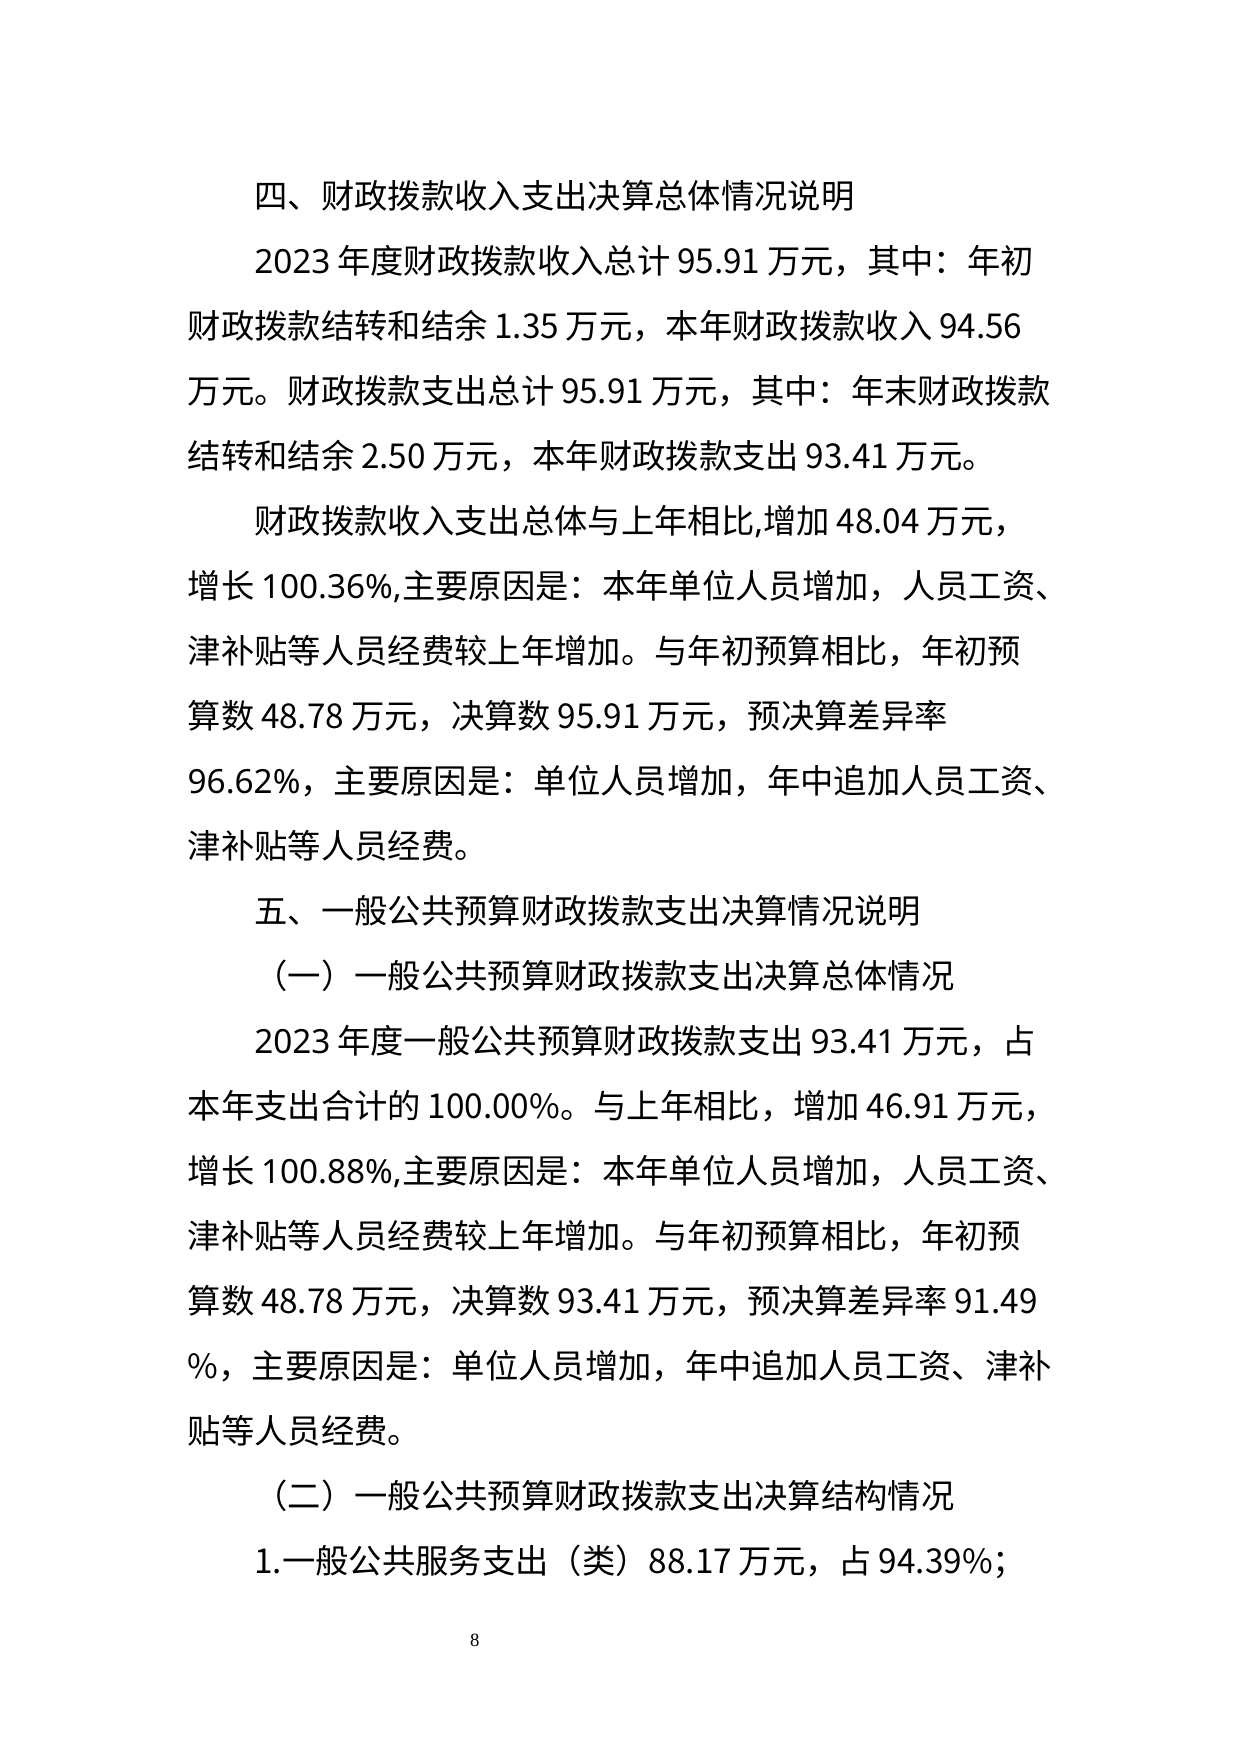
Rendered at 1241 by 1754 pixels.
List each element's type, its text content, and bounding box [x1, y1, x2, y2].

text （一）一般公共预算财政拨款支出决算总体情况 [187, 942, 1053, 1007]
text 五、一般公共预算财政拨款支出决算情况说明 [187, 877, 1053, 942]
text 1.一般公共服务支出（类）88.17万元，占94.39%； [187, 1527, 1053, 1592]
text 四、财政拨款收入支出决算总体情况说明 [187, 162, 1053, 227]
text 财政拨款收入支出总体与上年相比,增加48.04万元，增长100.36%,主要原因是：本年单位人员增加，人员工资、津补贴等人员经费较上年增加。与年初预算相比，年初预算数48.78万元，决算数95.91万元，预决算差异率96.62%，主要原因是：单位人员增加，年中追加人员工资、津补贴等人员经费。 [187, 487, 1053, 877]
text 2023年度财政拨款收入总计95.91万元，其中：年初财政拨款结转和结余1.35万元，本年财政拨款收入94.56万元。财政拨款支出总计95.91万元，其中：年末财政拨款结转和结余2.50万元，本年财政拨款支出93.41万元。 [187, 227, 1053, 487]
list 一般公共预算财政拨款支出决算结构情况 [187, 1462, 1053, 1527]
text 2023年度一般公共预算财政拨款支出93.41万元，占本年支出合计的100.00%。与上年相比，增加46.91万元，增长100.88%,主要原因是：本年单位人员增加，人员工资、津补贴等人员经费较上年增加。与年初预算相比，年初预算数48.78万元，决算数93.41万元，预决算差异率91.49%，主要原因是：单位人员增加，年中追加人员工资、津补贴等人员经费。 [187, 1007, 1053, 1462]
